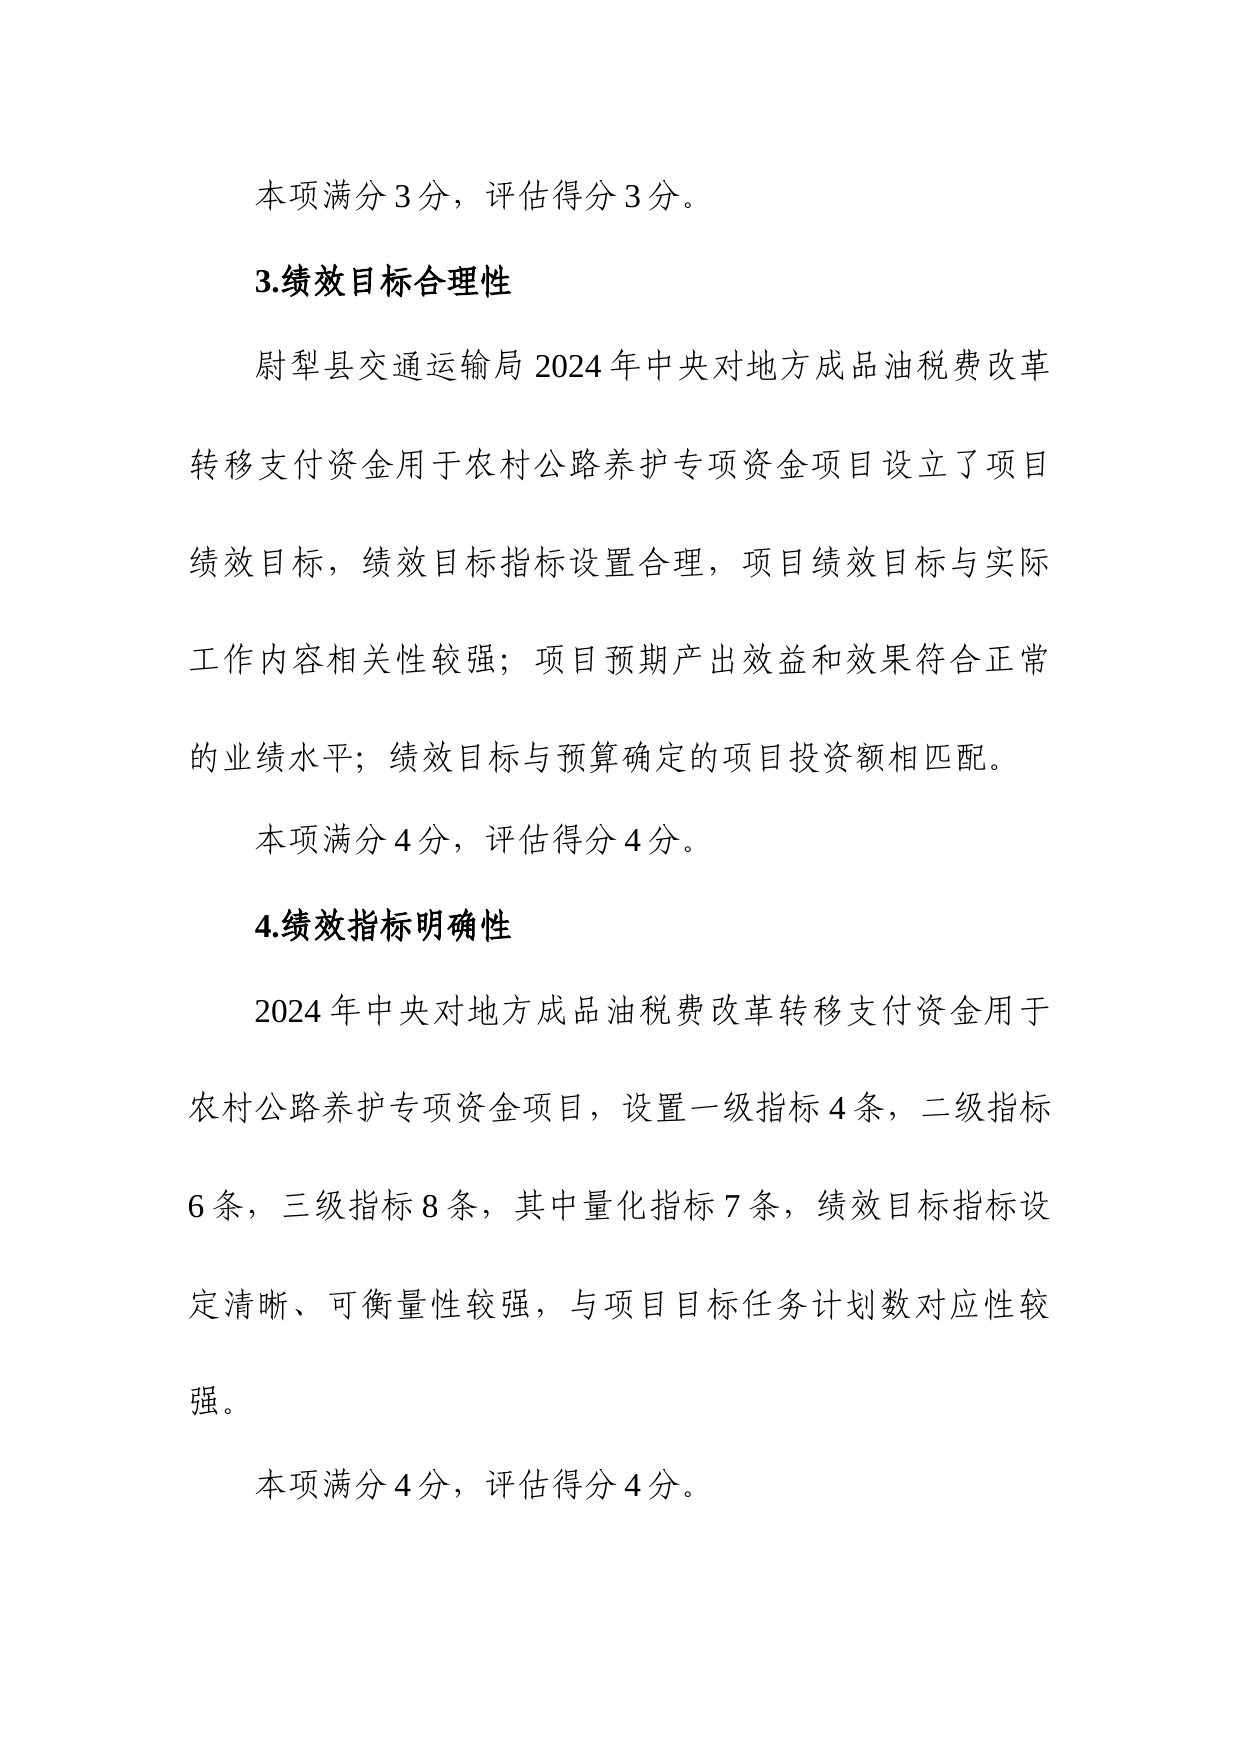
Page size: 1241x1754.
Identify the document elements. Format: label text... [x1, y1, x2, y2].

text 尉犁县交通运输局2024年中央对地方成品油税费改革转移支付资金用于农村公路养护专项资金项目设立了项目绩效目标，绩效目标指标设置合理，项目绩效目标与实际工作内容相关性较强；项目预期产出效益和效果符合正常的业绩水平；绩效目标与预算确定的项目投资额相匹配。 [187, 332, 1053, 787]
text 本项满分4分，评估得分4分。 [187, 806, 1053, 871]
text 本项满分3分，评估得分3分。 [187, 162, 1053, 227]
text 4.绩效指标明确性 [187, 892, 1053, 957]
text 本项满分4分，评估得分4分。 [187, 1451, 1053, 1516]
text 2024年中央对地方成品油税费改革转移支付资金用于农村公路养护专项资金项目，设置一级指标4条，二级指标6条，三级指标8条，其中量化指标7条，绩效目标指标设定清晰、可衡量性较强，与项目目标任务计划数对应性较强。 [187, 977, 1053, 1432]
text 3.绩效目标合理性 [187, 247, 1053, 312]
